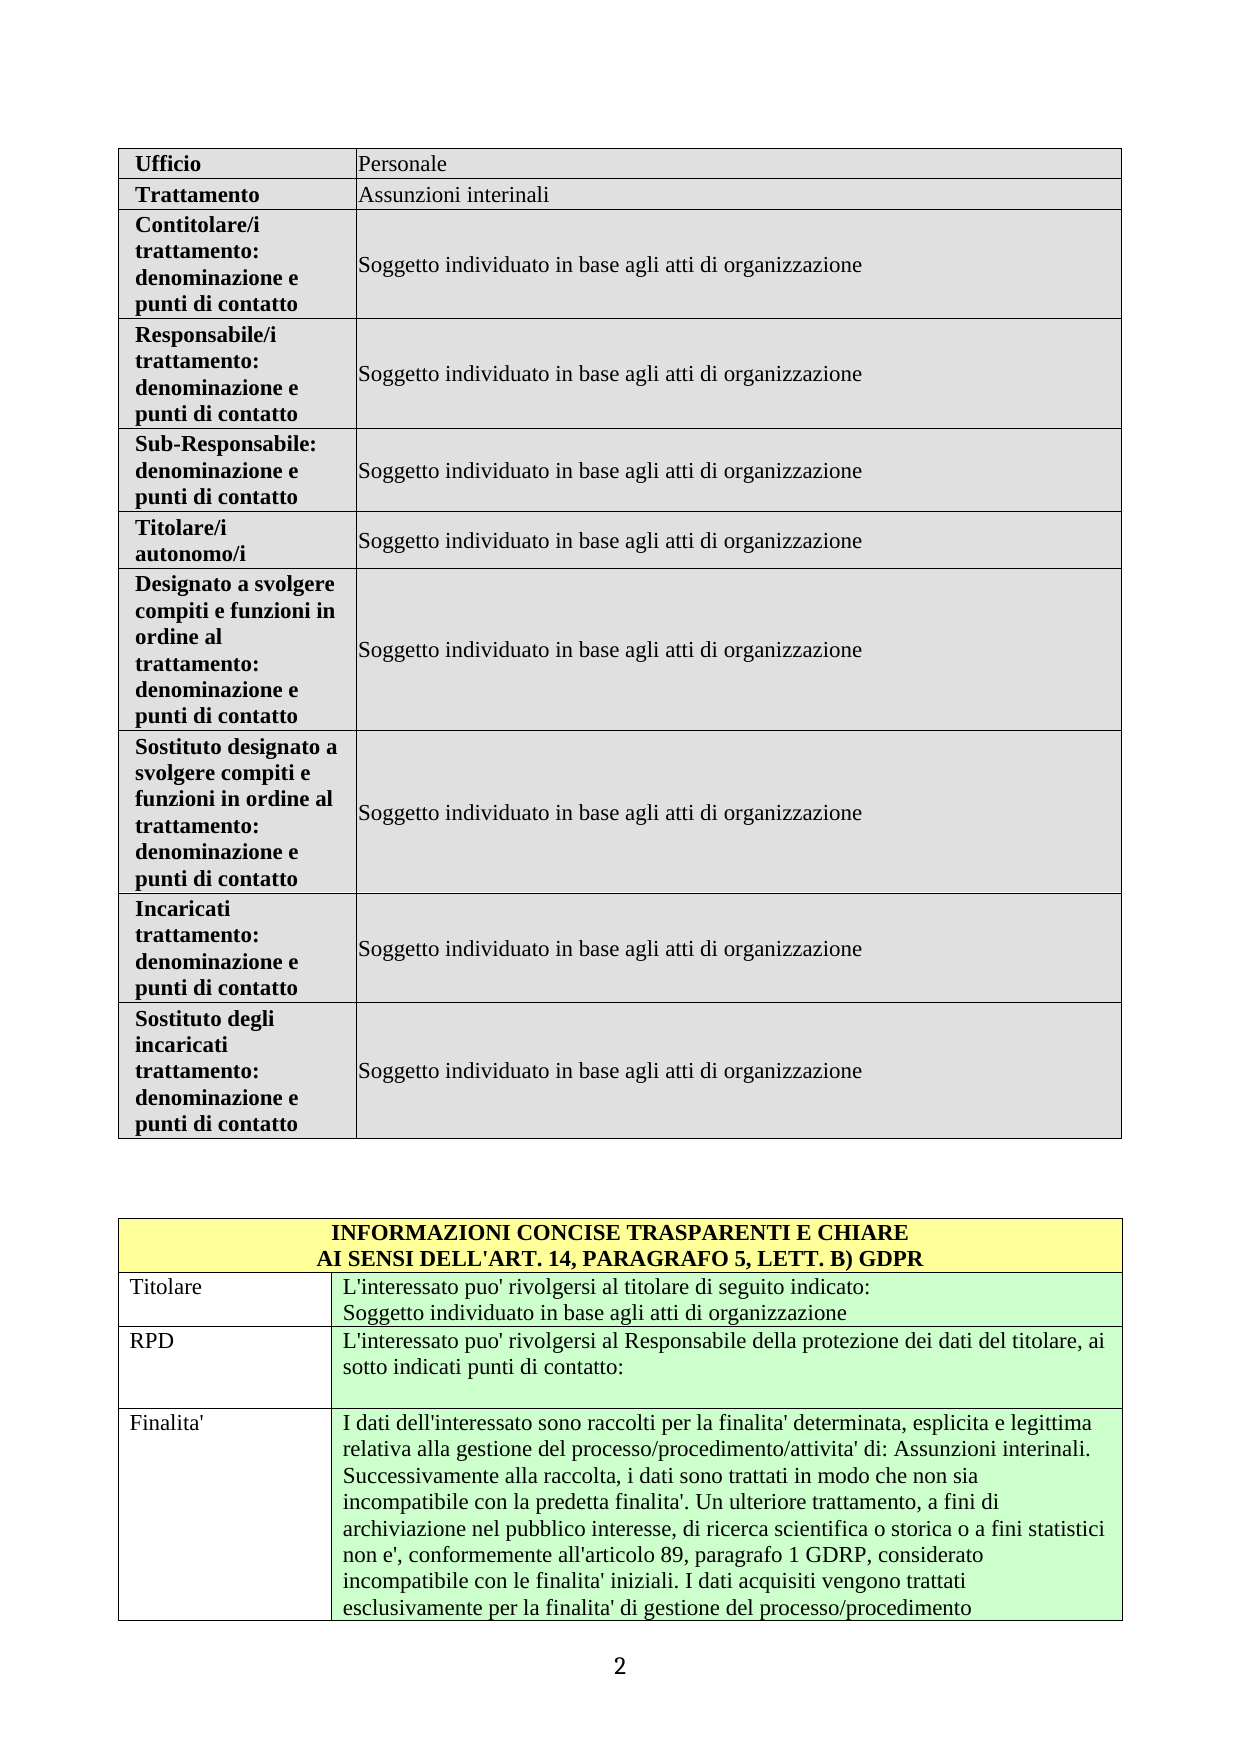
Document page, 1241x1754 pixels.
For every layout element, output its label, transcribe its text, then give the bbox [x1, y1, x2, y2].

table_cell Assunzioni interinali [357, 179, 1121, 209]
table_cell L'interessato puo' rivolgersi al titolare di seguito indicato: Soggetto individuato in base agli atti di organizzazione [332, 1273, 1122, 1326]
table_cell Titolare [119, 1273, 331, 1326]
table_header INFORMAZIONI CONCISE TRASPARENTI E CHIARE AI SENSI DELL'ART. 14, PARAGRAFO 5, LETT. B) GDPR [119, 1219, 1122, 1272]
table_cell Personale [357, 149, 1121, 178]
table_cell Finalita' [119, 1409, 331, 1620]
table_cell Incaricati trattamento: denominazione e punti di contatto [119, 894, 356, 1002]
table_cell Responsabile/i trattamento: denominazione e punti di contatto [119, 319, 356, 428]
table_cell L'interessato puo' rivolgersi al Responsabile della protezione dei dati del titolare, ai sotto indicati punti di contatto: [332, 1327, 1122, 1408]
table_cell Sostituto designato a svolgere compiti e funzioni in ordine al trattamento: denominazione e punti di contatto [119, 731, 356, 892]
table_cell Soggetto individuato in base agli atti di organizzazione [357, 512, 1121, 568]
table_cell Titolare/i autonomo/i [119, 512, 356, 568]
table_cell Soggetto individuato in base agli atti di organizzazione [357, 731, 1121, 892]
table_cell Soggetto individuato in base agli atti di organizzazione [357, 210, 1121, 318]
table_cell Soggetto individuato in base agli atti di organizzazione [357, 569, 1121, 730]
table_cell Soggetto individuato in base agli atti di organizzazione [357, 319, 1121, 428]
table_cell Soggetto individuato in base agli atti di organizzazione [357, 1003, 1121, 1138]
table_cell Contitolare/i trattamento: denominazione e punti di contatto [119, 210, 356, 318]
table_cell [332, 1409, 1122, 1620]
table_cell Sostituto degli incaricati trattamento: denominazione e punti di contatto [119, 1003, 356, 1138]
table_cell Sub-Responsabile: denominazione e punti di contatto [119, 429, 356, 511]
table_cell Soggetto individuato in base agli atti di organizzazione [357, 894, 1121, 1002]
table_cell RPD [119, 1327, 331, 1408]
table_cell Designato a svolgere compiti e funzioni in ordine al trattamento: denominazione e punti di contatto [119, 569, 356, 730]
table_cell Trattamento [119, 179, 356, 209]
table_cell Soggetto individuato in base agli atti di organizzazione [357, 429, 1121, 511]
table_cell Ufficio [119, 149, 356, 178]
